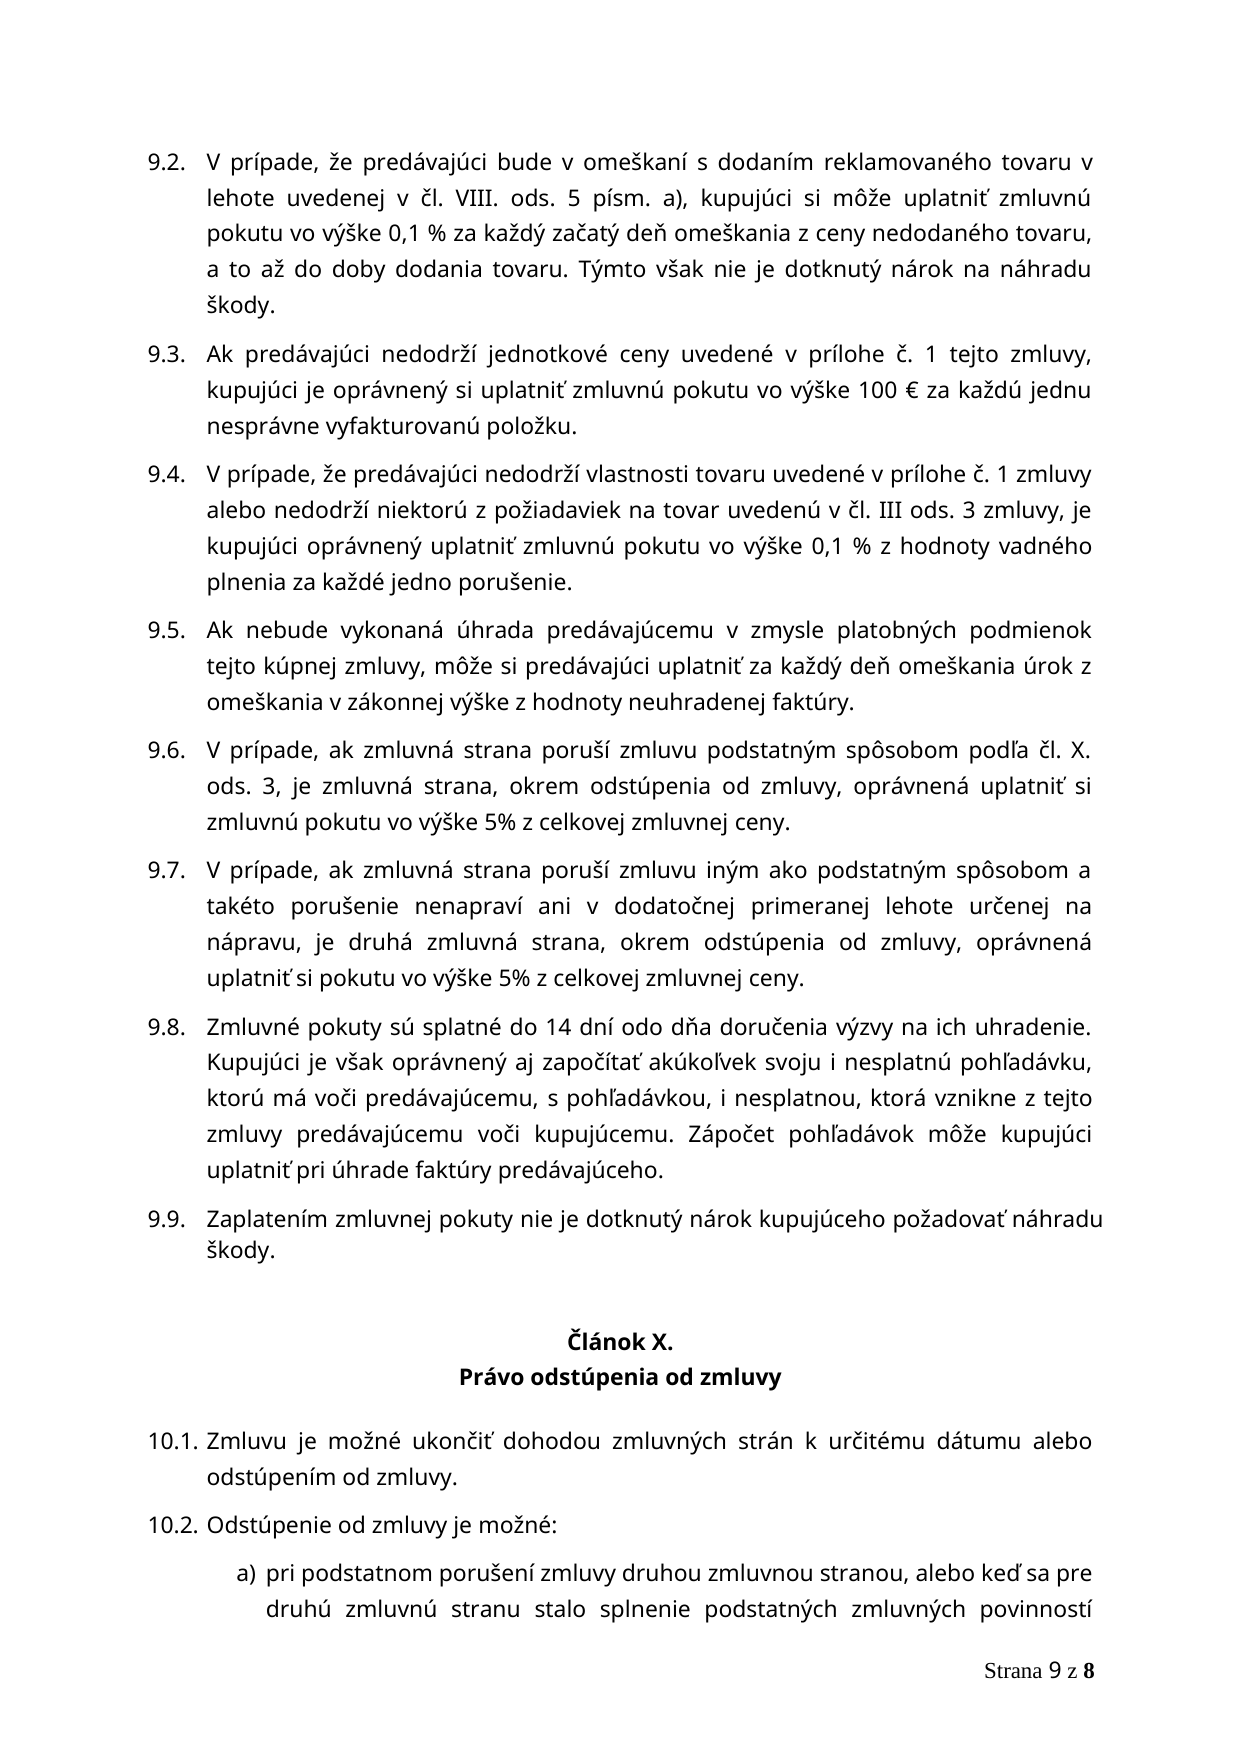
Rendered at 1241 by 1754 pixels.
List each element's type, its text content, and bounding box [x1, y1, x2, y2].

list V prípade, ak zmluvná strana poruší zmluvu podstatným spôsobom podľa čl. X. ods. 3, je zmluvná strana, okrem odstúpenia od zmluvy, oprávnená uplatniť si zmluvnú pokutu vo výške 5% z celkovej zmluvnej ceny. [147, 734, 1093, 837]
text Právo odstúpenia od zmluvy [421, 1361, 820, 1392]
list Zmluvu je možné ukončiť dohodou zmluvných strán k určitému dátumu alebo odstúpením od zmluvy. [147, 1425, 1093, 1492]
list Ak nebude vykonaná úhrada predávajúcemu v zmysle platobných podmienok tejto kúpnej zmluvy, môže si predávajúci uplatniť za každý deň omeškania úrok z omeškania v zákonnej výške z hodnoty neuhradenej faktúry. [147, 614, 1093, 717]
list Ak predávajúci nedodrží jednotkové ceny uvedené v prílohe č. 1 tejto zmluvy, kupujúci je oprávnený si uplatniť zmluvnú pokutu vo výške 100 € za každú jednu nesprávne vyfakturovanú položku. [147, 338, 1093, 441]
list Odstúpenie od zmluvy je možné: [147, 1509, 1105, 1540]
list V prípade, že predávajúci bude v omeškaní s dodaním reklamovaného tovaru v lehote uvedenej v čl. VIII. ods. 5 písm. a), kupujúci si môže uplatniť zmluvnú pokutu vo výške 0,1 % za každý začatý deň omeškania z ceny nedodaného tovaru, a to až do doby dodania tovaru. Týmto však nie je dotknutý nárok na náhradu škody. [147, 146, 1093, 321]
list Zmluvné pokuty sú splatné do 14 dní odo dňa doručenia výzvy na ich uhradenie. Kupujúci je však oprávnený aj započítať akúkoľvek svoju i nesplatnú pohľadávku, ktorú má voči predávajúcemu, s pohľadávkou, i nesplatnou, ktorá vznikne z tejto zmluvy predávajúcemu voči kupujúcemu. Zápočet pohľadávok môže kupujúci uplatniť pri úhrade faktúry predávajúceho. [147, 1010, 1093, 1185]
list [236, 1557, 1093, 1624]
list V prípade, ak zmluvná strana poruší zmluvu iným ako podstatným spôsobom a takéto porušenie nenapraví ani v dodatočnej primeranej lehote určenej na nápravu, je druhá zmluvná strana, okrem odstúpenia od zmluvy, oprávnená uplatniť si pokutu vo výške 5% z celkovej zmluvnej ceny. [147, 854, 1093, 993]
list V prípade, že predávajúci nedodrží vlastnosti tovaru uvedené v prílohe č. 1 zmluvy alebo nedodrží niektorú z požiadaviek na tovar uvedenú v čl. III ods. 3 zmluvy, je kupujúci oprávnený uplatniť zmluvnú pokutu vo výške 0,1 % z hodnoty vadného plnenia za každé jedno porušenie. [147, 458, 1093, 597]
subtitle Článok X. [421, 1325, 820, 1357]
list Zaplatením zmluvnej pokuty nie je dotknutý nárok kupujúceho požadovať náhradu škody. [147, 1203, 1105, 1265]
